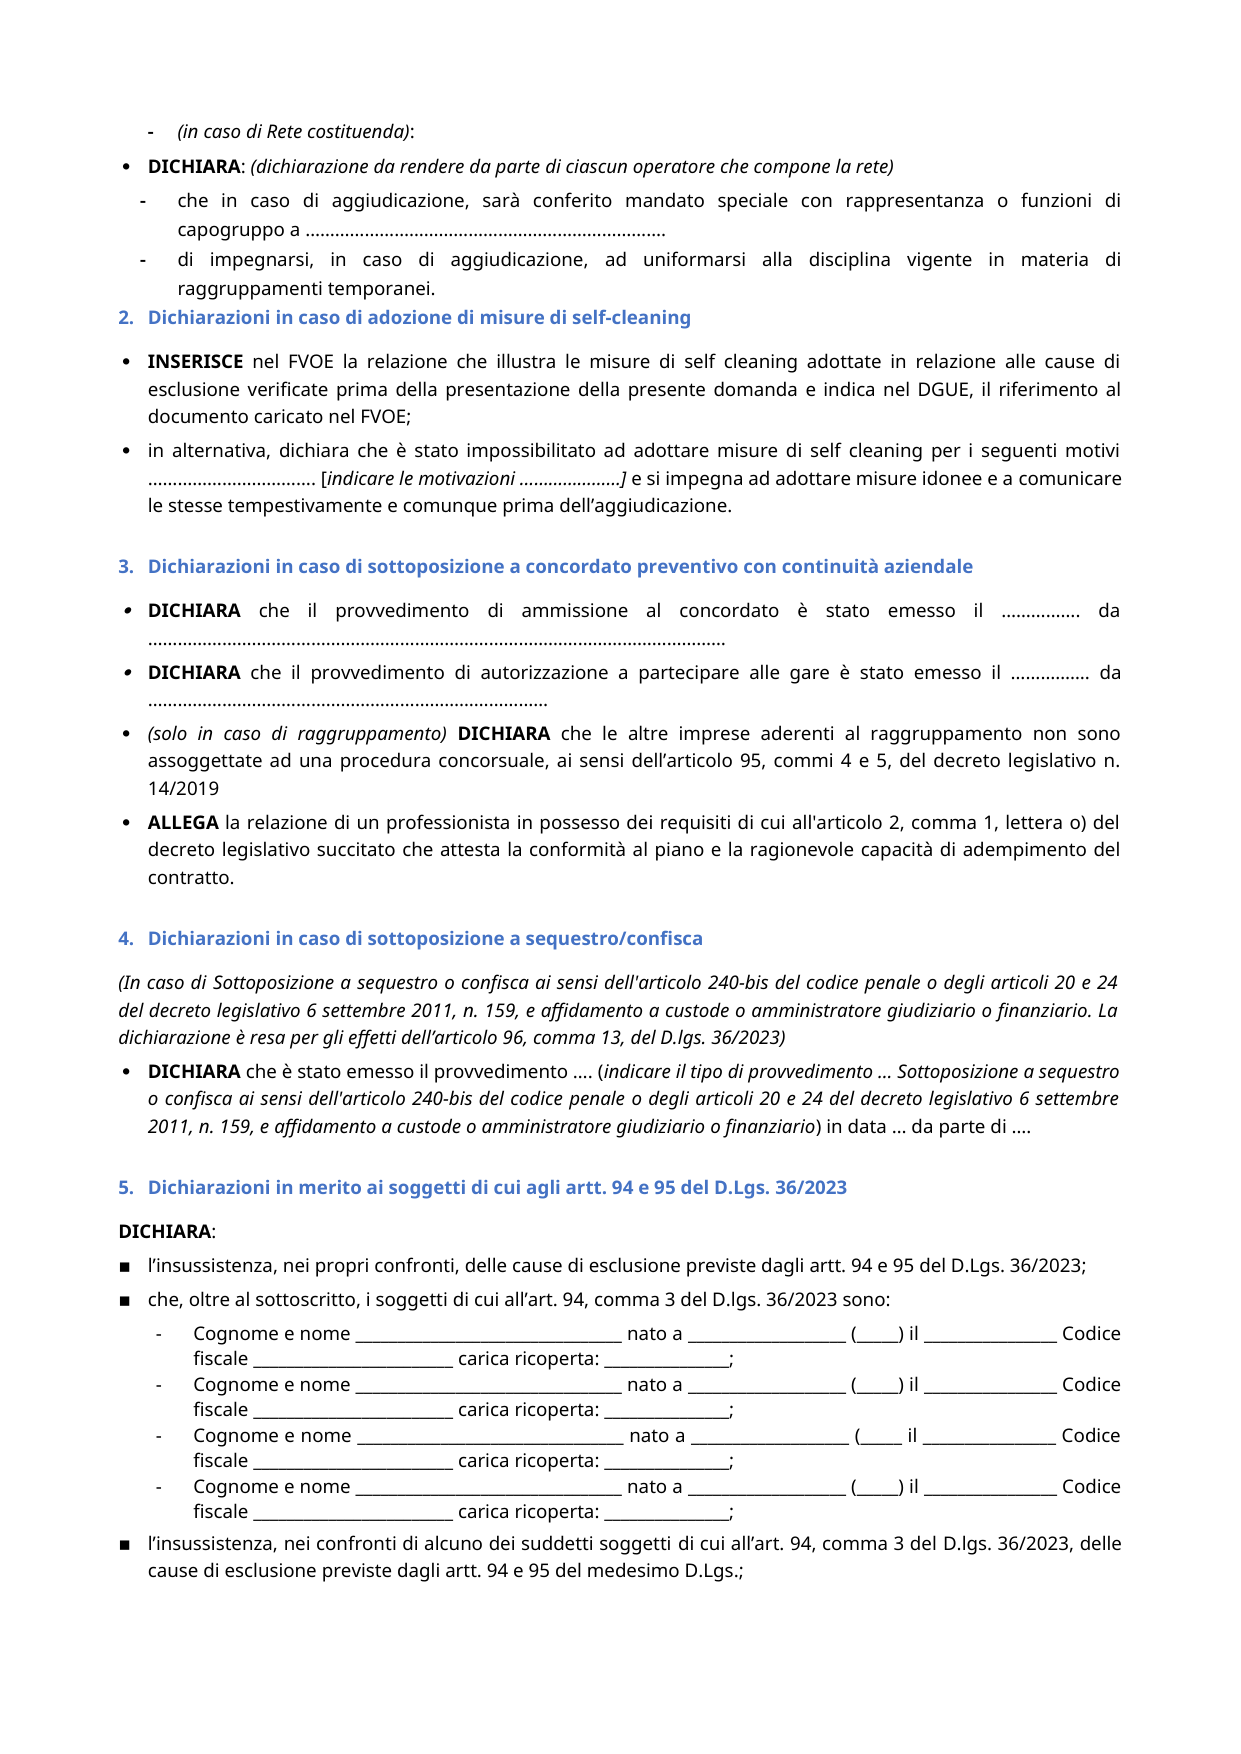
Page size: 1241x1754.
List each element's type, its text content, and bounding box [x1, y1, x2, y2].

list Cognome e nome ________________________________ nato a ___________________ (_____ il ________________ Codice fiscale ________________________ carica ricoperta: _______________; [156, 1422, 1122, 1473]
list ALLEGA la relazione di un professionista in possesso dei requisiti di cui all'articolo 2, comma 1, lettera o) del decreto legislativo succitato che attesta la conformità al piano e la ragionevole capacità di adempimento del contratto. [123, 809, 1122, 889]
list di impegnarsi, in caso di aggiudicazione, ad uniformarsi alla disciplina vigente in materia di raggruppamenti temporanei. [140, 246, 1122, 301]
list DICHIARA che è stato emesso il provvedimento …. (indicare il tipo di provvedimento … Sottoposizione a sequestro o confisca ai sensi dell'articolo 240-bis del codice penale o degli articoli 20 e 24 del decreto legislativo 6 settembre 2011, n. 159, e affidamento a custode o amministratore giudiziario o finanziario) in data … da parte di …. [123, 1058, 1122, 1139]
text ▪ che, oltre al sottoscritto, i soggetti di cui all’art. 94, comma 3 del D.lgs. 36/2023 sono: [118, 1286, 1122, 1312]
list (in caso di Rete costituenda): [148, 118, 1122, 144]
list Cognome e nome ________________________________ nato a ___________________ (_____) il ________________ Codice fiscale ________________________ carica ricoperta: _______________; [156, 1473, 1122, 1524]
text DICHIARA: [118, 1219, 1122, 1244]
list DICHIARA che il provvedimento di autorizzazione a partecipare alle gare è stato emesso il ……………. da ……………………………………………………………………… [123, 659, 1122, 712]
list Cognome e nome ________________________________ nato a ___________________ (_____) il ________________ Codice fiscale ________________________ carica ricoperta: _______________; [156, 1371, 1122, 1422]
list che in caso di aggiudicazione, sarà conferito mandato speciale con rappresentanza o funzioni di capogruppo a ………………………………………………………………. [140, 187, 1122, 242]
list Dichiarazioni in merito ai soggetti di cui agli artt. 94 e 95 del D.Lgs. 36/2023 [118, 1174, 1122, 1200]
list Dichiarazioni in caso di sottoposizione a sequestro/confisca [118, 925, 1122, 951]
list INSERISCE nel FVOE la relazione che illustra le misure di self cleaning adottate in relazione alle cause di esclusione verificate prima della presentazione della presente domanda e indica nel DGUE, il riferimento al documento caricato nel FVOE; [123, 349, 1122, 429]
list Dichiarazioni in caso di adozione di misure di self-cleaning [118, 304, 1122, 330]
list DICHIARA: (dichiarazione da rendere da parte di ciascun operatore che compone la rete) [123, 154, 1122, 179]
list Dichiarazioni in caso di sottoposizione a concordato preventivo con continuità aziendale [118, 554, 1122, 579]
text ▪ l’insussistenza, nei confronti di alcuno dei suddetti soggetti di cui all’art. 94, comma 3 del D.lgs. 36/2023, delle cause di esclusione previste dagli artt. 94 e 95 del medesimo D.Lgs.; [118, 1530, 1122, 1583]
list (In caso di Sottoposizione a sequestro o confisca ai sensi dell'articolo 240-bis del codice penale o degli articoli 20 e 24 del decreto legislativo 6 settembre 2011, n. 159, e affidamento a custode o amministratore giudiziario o finanziario. La dichiarazione è resa per gli effetti dell’articolo 96, comma 13, del D.lgs. 36/2023) [118, 969, 1122, 1050]
list in alternativa, dichiara che è stato impossibilitato ad adottare misure di self cleaning per i seguenti motivi ……………………………. [indicare le motivazioni …………………] e si impegna ad adottare misure idonee e a comunicare le stesse tempestivamente e comunque prima dell’aggiudicazione. [123, 437, 1122, 518]
text ▪ l’insussistenza, nei propri confronti, delle cause di esclusione previste dagli artt. 94 e 95 del D.Lgs. 36/2023; [118, 1252, 1122, 1278]
list Cognome e nome ________________________________ nato a ___________________ (_____) il ________________ Codice fiscale ________________________ carica ricoperta: _______________; [156, 1320, 1122, 1371]
list DICHIARA che il provvedimento di ammissione al concordato è stato emesso il ……………. da ……………………………………………………………………………………………………… [123, 598, 1122, 651]
list (solo in caso di raggruppamento) DICHIARA che le altre imprese aderenti al raggruppamento non sono assoggettate ad una procedura concorsuale, ai sensi dell’articolo 95, commi 4 e 5, del decreto legislativo n. 14/2019 [123, 720, 1122, 801]
